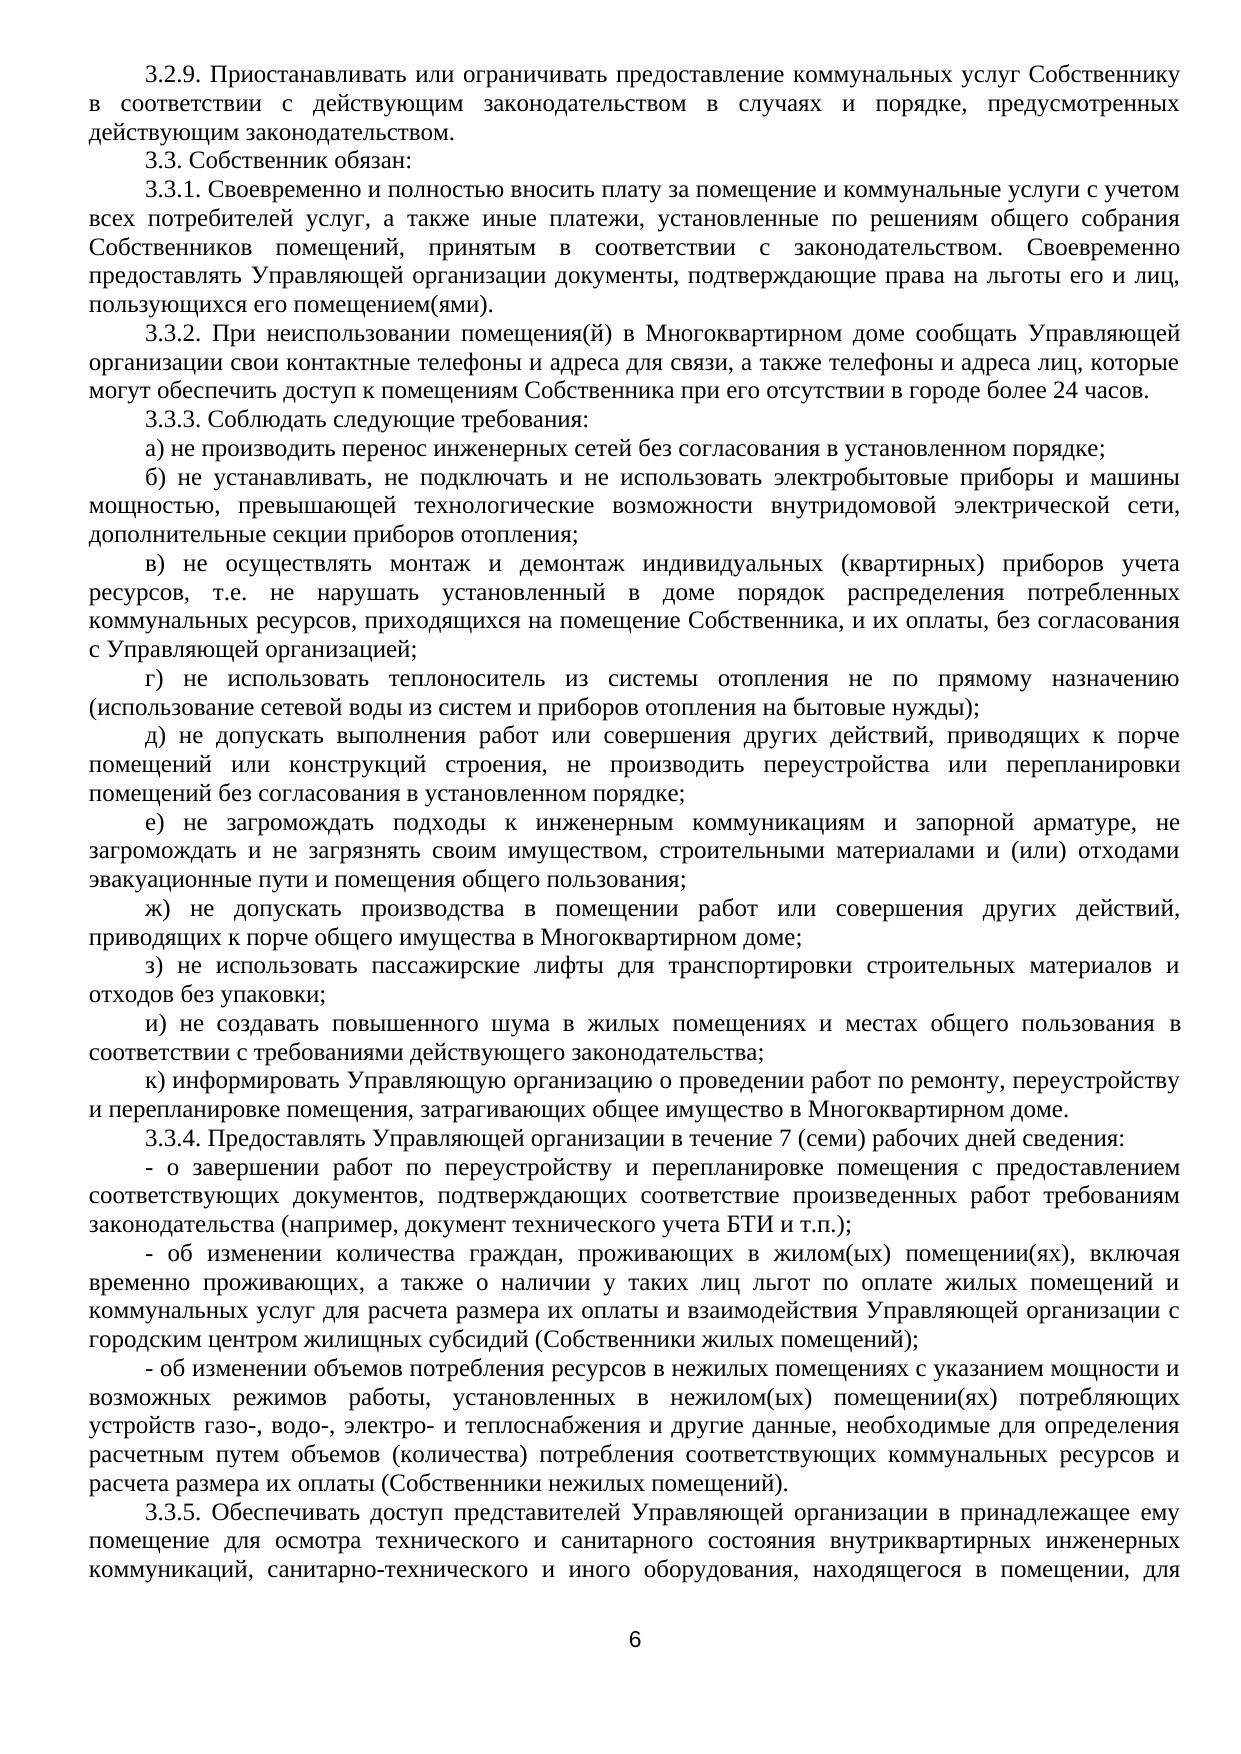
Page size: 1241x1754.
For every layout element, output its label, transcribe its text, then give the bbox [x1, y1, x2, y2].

text к) информировать Управляющую организацию о проведении работ по ремонту, переустройству и перепланировке помещения, затрагивающих общее имущество в Многоквартирном доме. [89, 1065, 1181, 1123]
text г) не использовать теплоноситель из системы отопления не по прямому назначению (использование сетевой воды из систем и приборов отопления на бытовые нужды); [89, 663, 1181, 720]
text - об изменении объемов потребления ресурсов в нежилых помещениях с указанием мощности и возможных режимов работы, установленных в нежилом(ых) помещении(ях) потребляющих устройств газо-, водо-, электро- и теплоснабжения и другие данные, необходимые для определения расчетным путем объемов (количества) потребления соответствующих коммунальных ресурсов и расчета размера их оплаты (Собственники нежилых помещений). [89, 1353, 1181, 1497]
text и) не создавать повышенного шума в жилых помещениях и местах общего пользования в соответствии с требованиями действующего законодательства; [89, 1008, 1181, 1065]
text е) не загромождать подходы к инженерным коммуникациям и запорной арматуре, не загромождать и не загрязнять своим имуществом, строительными материалами и (или) отходами эвакуационные пути и помещения общего пользования; [89, 807, 1181, 893]
text 3.3.3. Соблюдать следующие требования: [89, 404, 1181, 433]
text 3.3.1. Своевременно и полностью вносить плату за помещение и коммунальные услуги с учетом всех потребителей услуг, а также иные платежи, установленные по решениям общего собрания Собственников помещений, принятым в соответствии с законодательством. Своевременно предоставлять Управляющей организации документы, подтверждающие права на льготы его и лиц, пользующихся его помещением(ями). [89, 174, 1181, 318]
text 3.3.4. Предоставлять Управляющей организации в течение 7 (семи) рабочих дней сведения: [89, 1123, 1181, 1152]
text в) не осуществлять монтаж и демонтаж индивидуальных (квартирных) приборов учета ресурсов, т.е. не нарушать установленный в доме порядок распределения потребленных коммунальных ресурсов, приходящихся на помещение Собственника, и их оплаты, без согласования с Управляющей организацией; [89, 548, 1181, 663]
text 3.3. Собственник обязан: [89, 145, 1181, 174]
text - о завершении работ по переустройству и перепланировке помещения с предоставлением соответствующих документов, подтверждающих соответствие произведенных работ требованиям законодательства (например, документ технического учета БТИ и т.п.); [89, 1152, 1181, 1238]
text - об изменении количества граждан, проживающих в жилом(ых) помещении(ях), включая временно проживающих, а также о наличии у таких лиц льгот по оплате жилых помещений и коммунальных услуг для расчета размера их оплаты и взаимодействия Управляющей организации с городским центром жилищных субсидий (Собственники жилых помещений); [89, 1238, 1181, 1353]
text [89, 1497, 1181, 1583]
text б) не устанавливать, не подключать и не использовать электробытовые приборы и машины мощностью, превышающей технологические возможности внутридомовой электрической сети, дополнительные секции приборов отопления; [89, 462, 1181, 548]
text 3.3.2. При неиспользовании помещения(й) в Многоквартирном доме сообщать Управляющей организации свои контактные телефоны и адреса для связи, а также телефоны и адреса лиц, которые могут обеспечить доступ к помещениям Собственника при его отсутствии в городе более 24 часов. [89, 318, 1181, 404]
text а) не производить перенос инженерных сетей без согласования в установленном порядке; [89, 433, 1181, 462]
text 3.2.9. Приостанавливать или ограничивать предоставление коммунальных услуг Собственнику в соответствии с действующим законодательством в случаях и порядке, предусмотренных действующим законодательством. [89, 59, 1181, 145]
text з) не использовать пассажирские лифты для транспортировки строительных материалов и отходов без упаковки; [89, 950, 1181, 1008]
text д) не допускать выполнения работ или совершения других действий, приводящих к порче помещений или конструкций строения, не производить переустройства или перепланировки помещений без согласования в установленном порядке; [89, 720, 1181, 807]
text ж) не допускать производства в помещении работ или совершения других действий, приводящих к порче общего имущества в Многоквартирном доме; [89, 893, 1181, 950]
